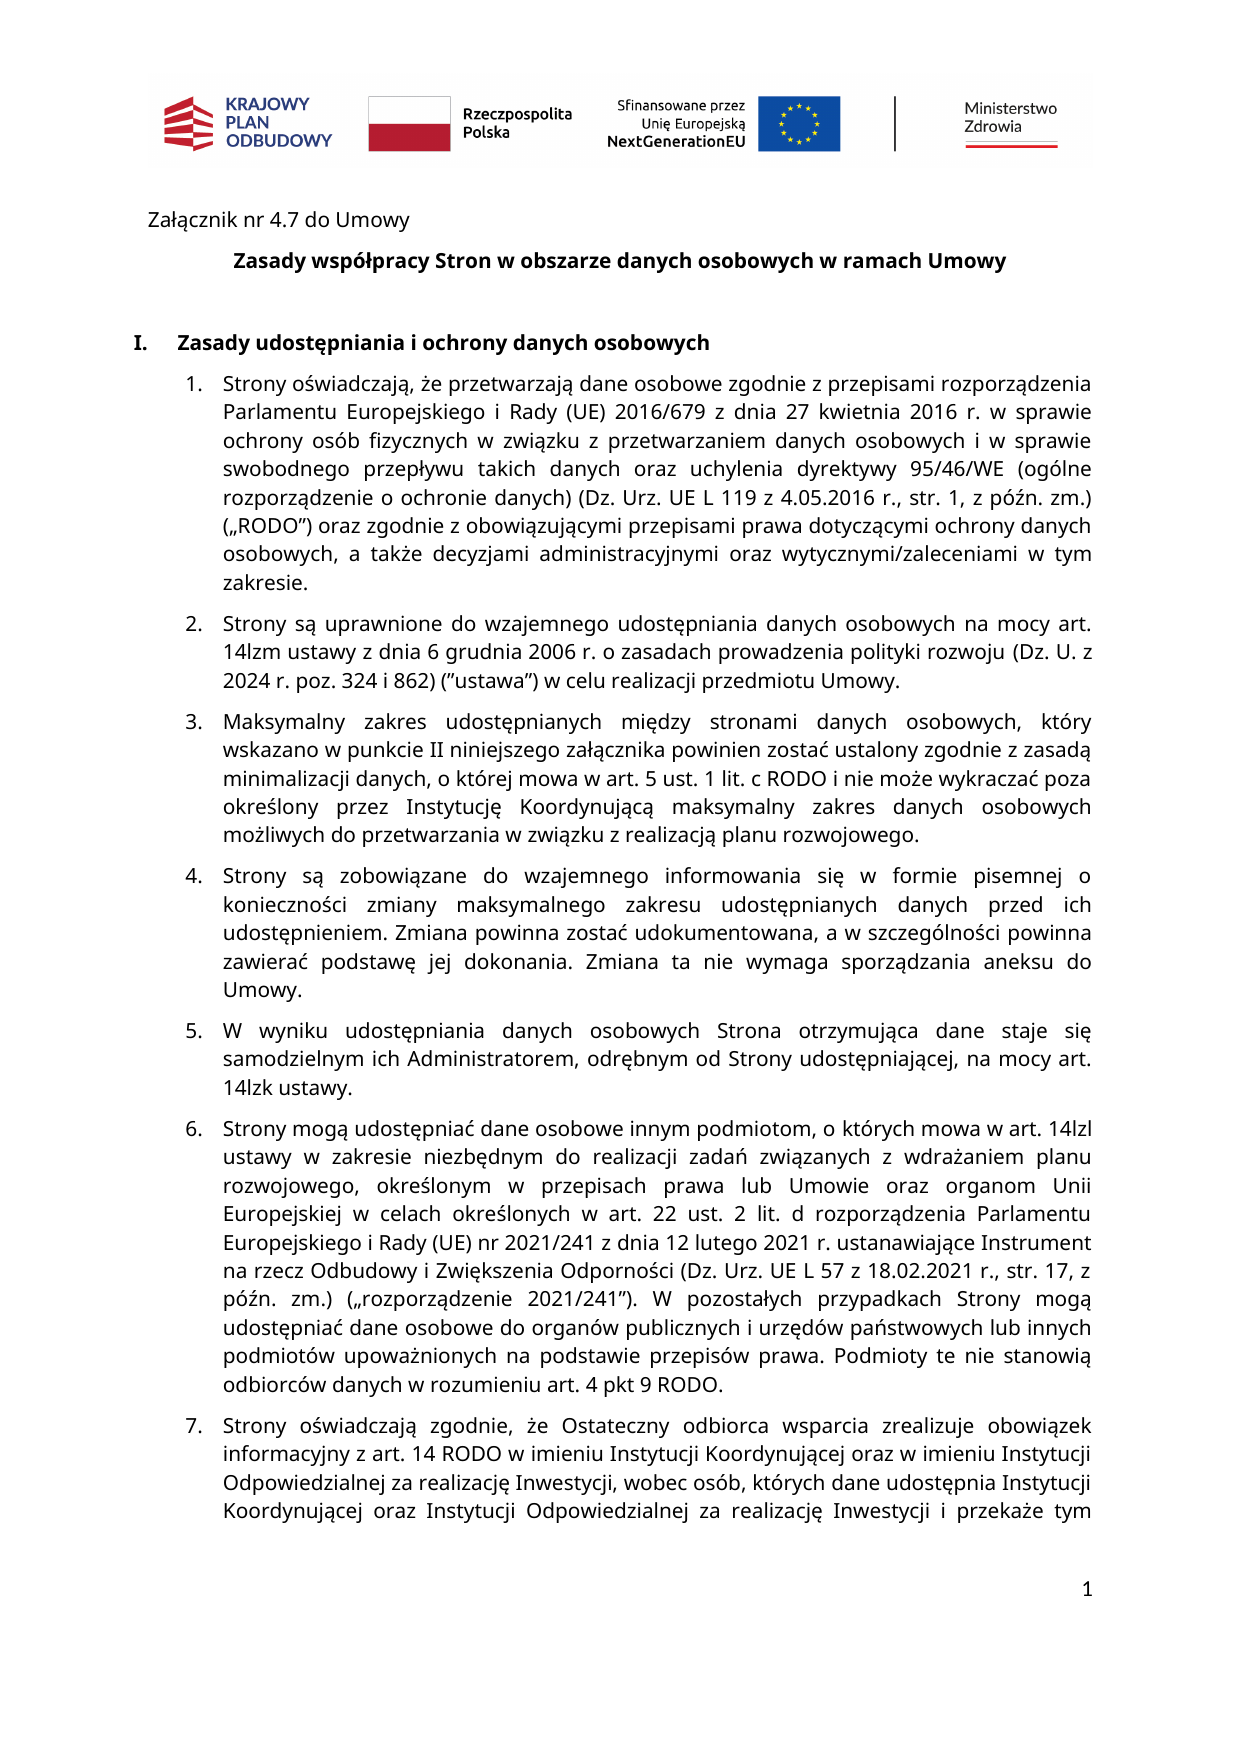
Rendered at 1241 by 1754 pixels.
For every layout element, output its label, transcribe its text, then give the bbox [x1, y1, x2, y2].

list Zasady udostępniania i ochrony danych osobowych [148, 328, 1093, 356]
list Strony są zobowiązane do wzajemnego informowania się w formie pisemnej o konieczności zmiany maksymalnego zakresu udostępnianych danych przed ich udostępnieniem. Zmiana powinna zostać udokumentowana, a w szczególności powinna zawierać podstawę jej dokonania. Zmiana ta nie wymaga sporządzania aneksu do Umowy. [185, 861, 1093, 1004]
list Maksymalny zakres udostępnianych między stronami danych osobowych, który wskazano w punkcie II niniejszego załącznika powinien zostać ustalony zgodnie z zasadą minimalizacji danych, o której mowa w art. 5 ust. 1 lit. c RODO i nie może wykraczać poza określony przez Instytucję Koordynującą maksymalny zakres danych osobowych możliwych do przetwarzania w związku z realizacją planu rozwojowego. [185, 707, 1093, 849]
list Strony oświadczają, że przetwarzają dane osobowe zgodnie z przepisami rozporządzenia Parlamentu Europejskiego i Rady (UE) 2016/679 z dnia 27 kwietnia 2016 r. w sprawie ochrony osób fizycznych w związku z przetwarzaniem danych osobowych i w sprawie swobodnego przepływu takich danych oraz uchylenia dyrektywy 95/46/WE (ogólne rozporządzenie o ochronie danych) (Dz. Urz. UE L 119 z 4.05.2016 r., str. 1, z późn. zm.) („RODO”) oraz zgodnie z obowiązującymi przepisami prawa dotyczącymi ochrony danych osobowych, a także decyzjami administracyjnymi oraz wytycznymi/zaleceniami w tym zakresie. [185, 369, 1093, 596]
picture [147, 73, 1093, 168]
list Strony są uprawnione do wzajemnego udostępniania danych osobowych na mocy art. 14lzm ustawy z dnia 6 grudnia 2006 r. o zasadach prowadzenia polityki rozwoju (Dz. U. z 2024 r. poz. 324 i 862) (”ustawa”) w celu realizacji przedmiotu Umowy. [185, 609, 1093, 694]
list Strony mogą udostępniać dane osobowe innym podmiotom, o których mowa w art. 14lzl ustawy w zakresie niezbędnym do realizacji zadań związanych z wdrażaniem planu rozwojowego, określonym w przepisach prawa lub Umowie oraz organom Unii Europejskiej w celach określonych w art. 22 ust. 2 lit. d rozporządzenia Parlamentu Europejskiego i Rady (UE) nr 2021/241 z dnia 12 lutego 2021 r. ustanawiające Instrument na rzecz Odbudowy i Zwiększenia Odporności (Dz. Urz. UE L 57 z 18.02.2021 r., str. 17, z późn. zm.) („rozporządzenie 2021/241”). W pozostałych przypadkach Strony mogą udostępniać dane osobowe do organów publicznych i urzędów państwowych lub innych podmiotów upoważnionych na podstawie przepisów prawa. Podmioty te nie stanowią odbiorców danych w rozumieniu art. 4 pkt 9 RODO. [185, 1114, 1093, 1398]
list W wyniku udostępniania danych osobowych Strona otrzymująca dane staje się samodzielnym ich Administratorem, odrębnym od Strony udostępniającej, na mocy art. 14lzk ustawy. [185, 1016, 1093, 1101]
text Załącznik nr 4.7 do Umowy [148, 205, 1093, 234]
text Zasady współpracy Stron w obszarze danych osobowych w ramach Umowy [148, 246, 1093, 274]
